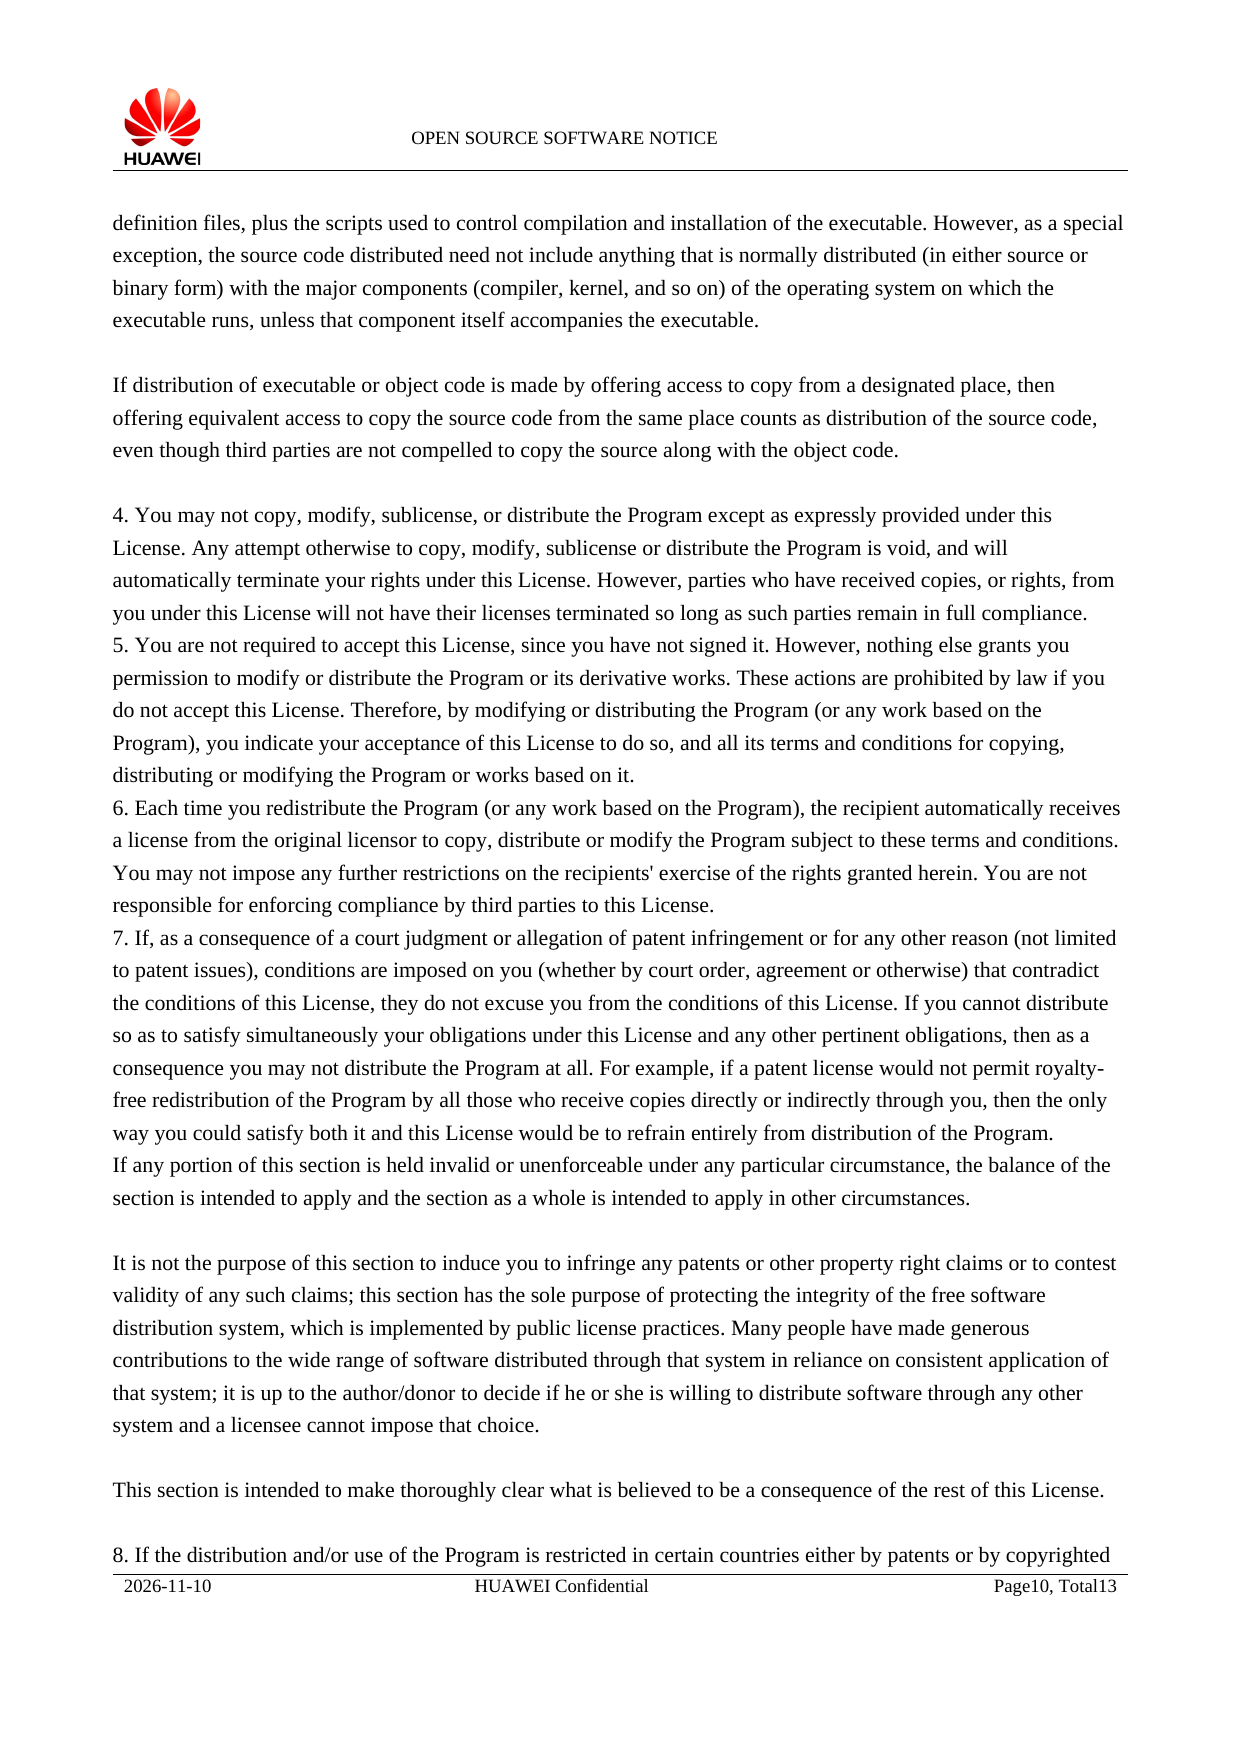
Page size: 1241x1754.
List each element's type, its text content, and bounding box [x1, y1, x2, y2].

picture [124, 88, 201, 165]
